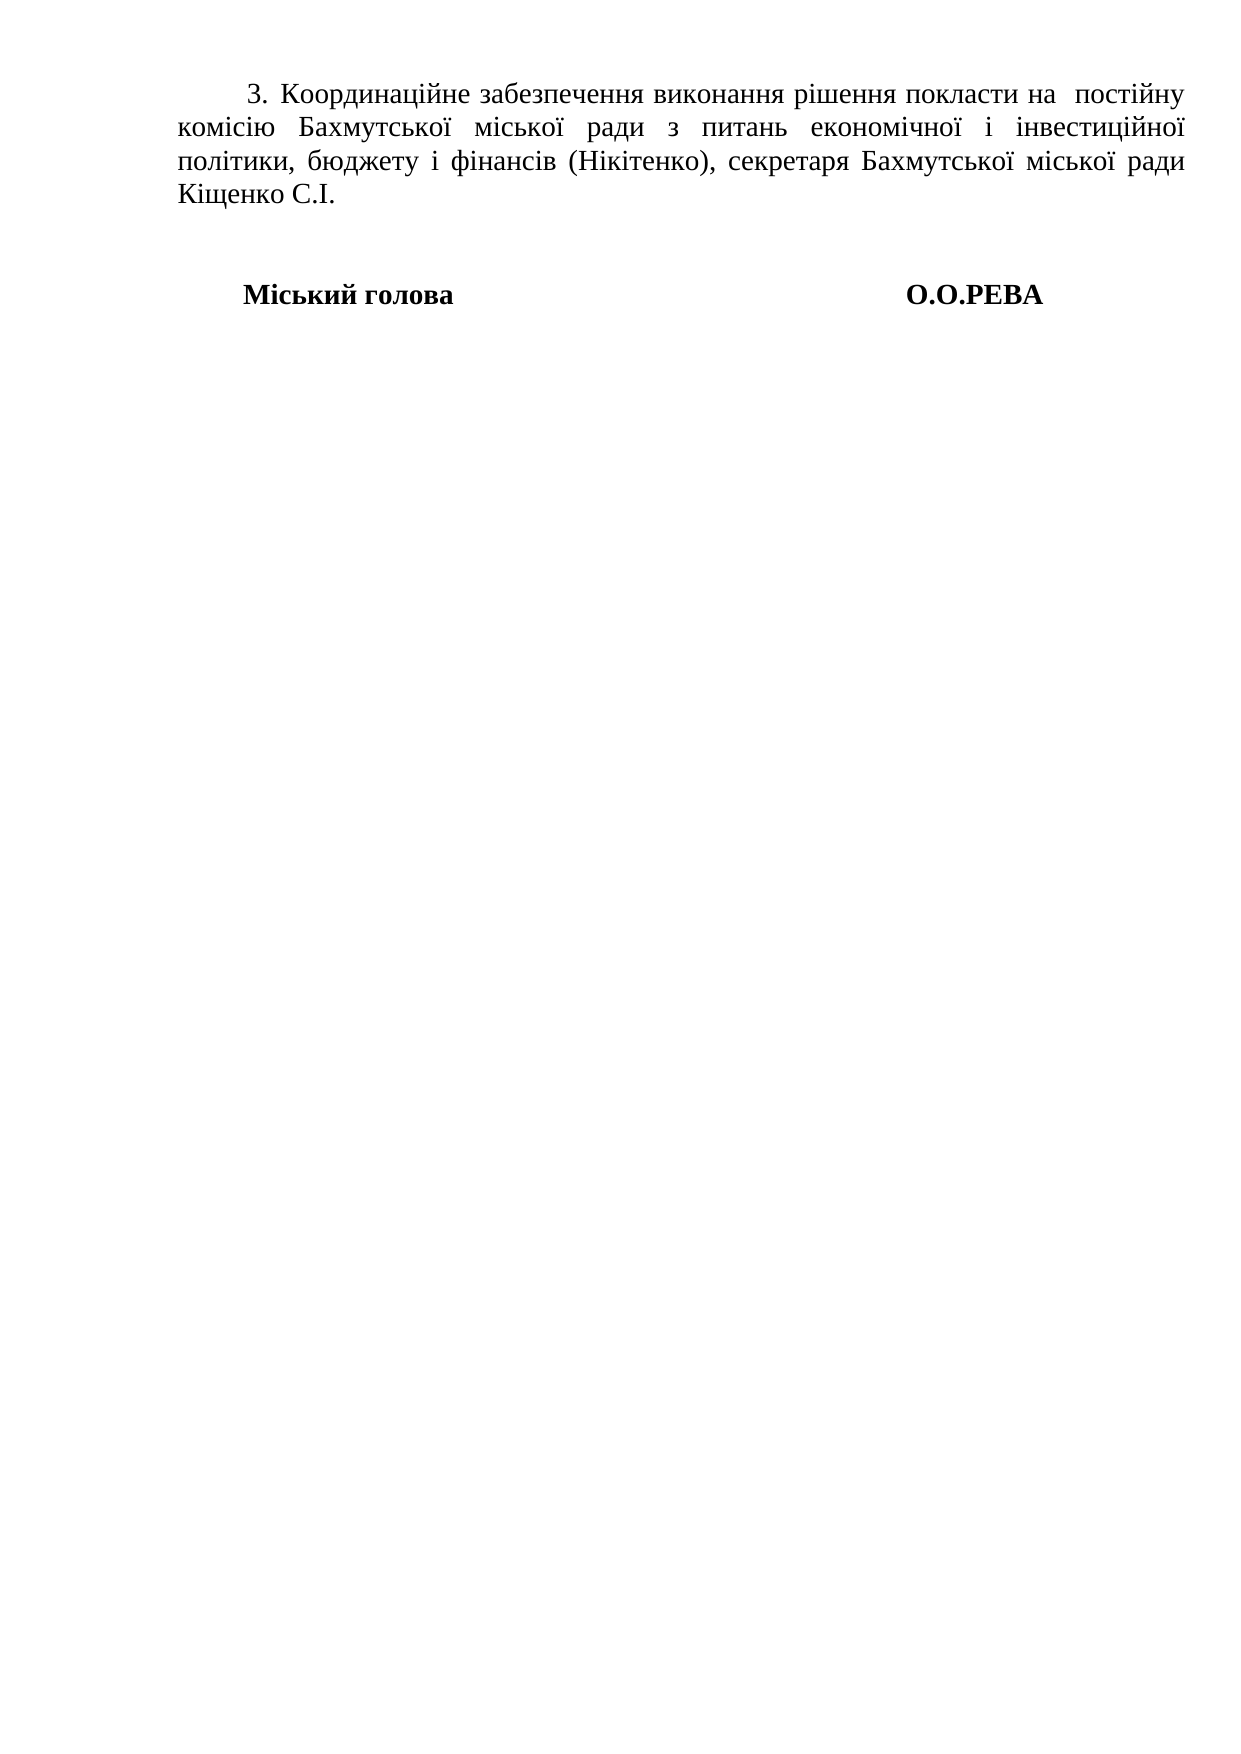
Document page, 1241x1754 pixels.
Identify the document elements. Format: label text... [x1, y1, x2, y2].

text 3. Координаційне забезпечення виконання рішення покласти на постійну комісію Бахмутської міської ради з питань економічної і інвестиційної політики, бюджету і фінансів (Нікітенко), секретаря Бахмутської міської ради Кіщенко С.І. [177, 76, 1186, 210]
text Міський голова О.О.РЕВА [177, 277, 1186, 311]
